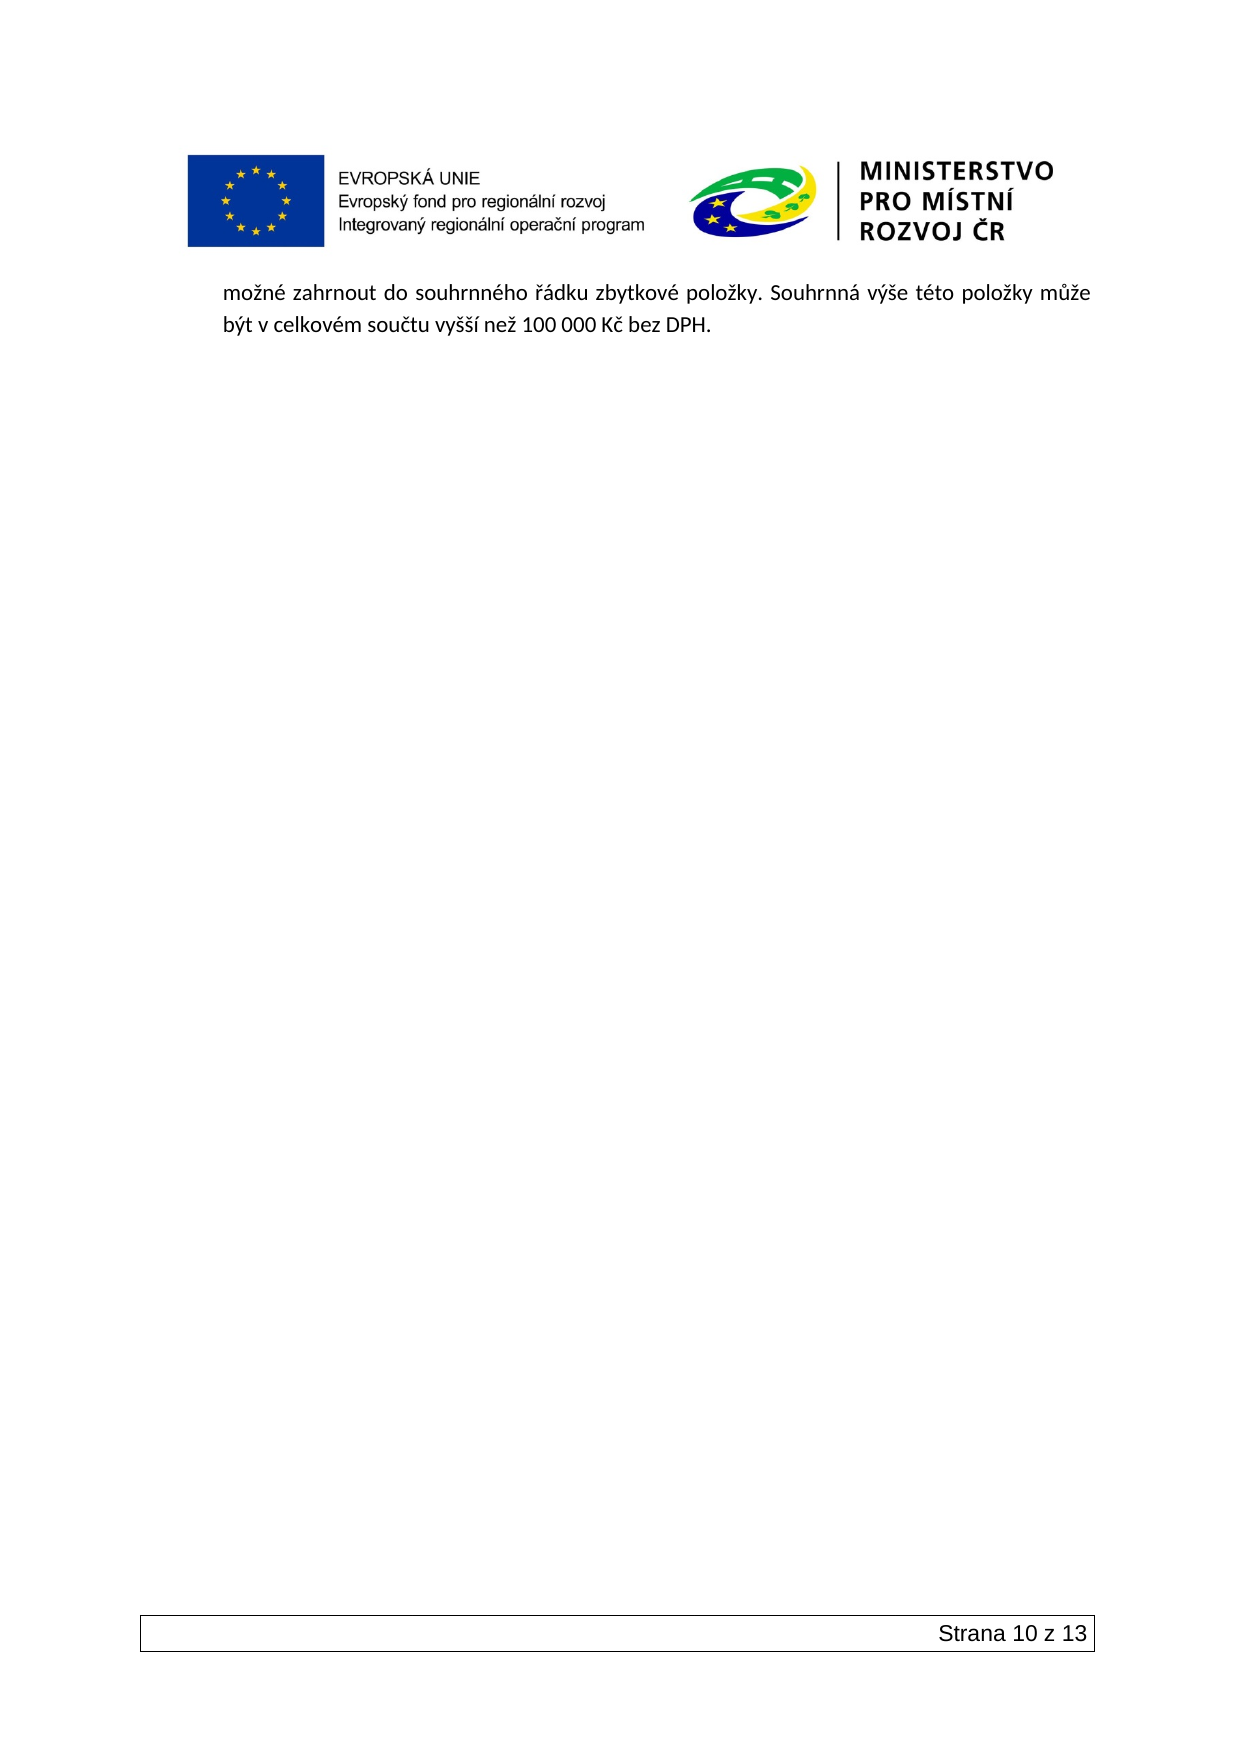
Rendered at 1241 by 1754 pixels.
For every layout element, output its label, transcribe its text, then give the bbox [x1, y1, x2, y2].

picture [157, 123, 1083, 277]
